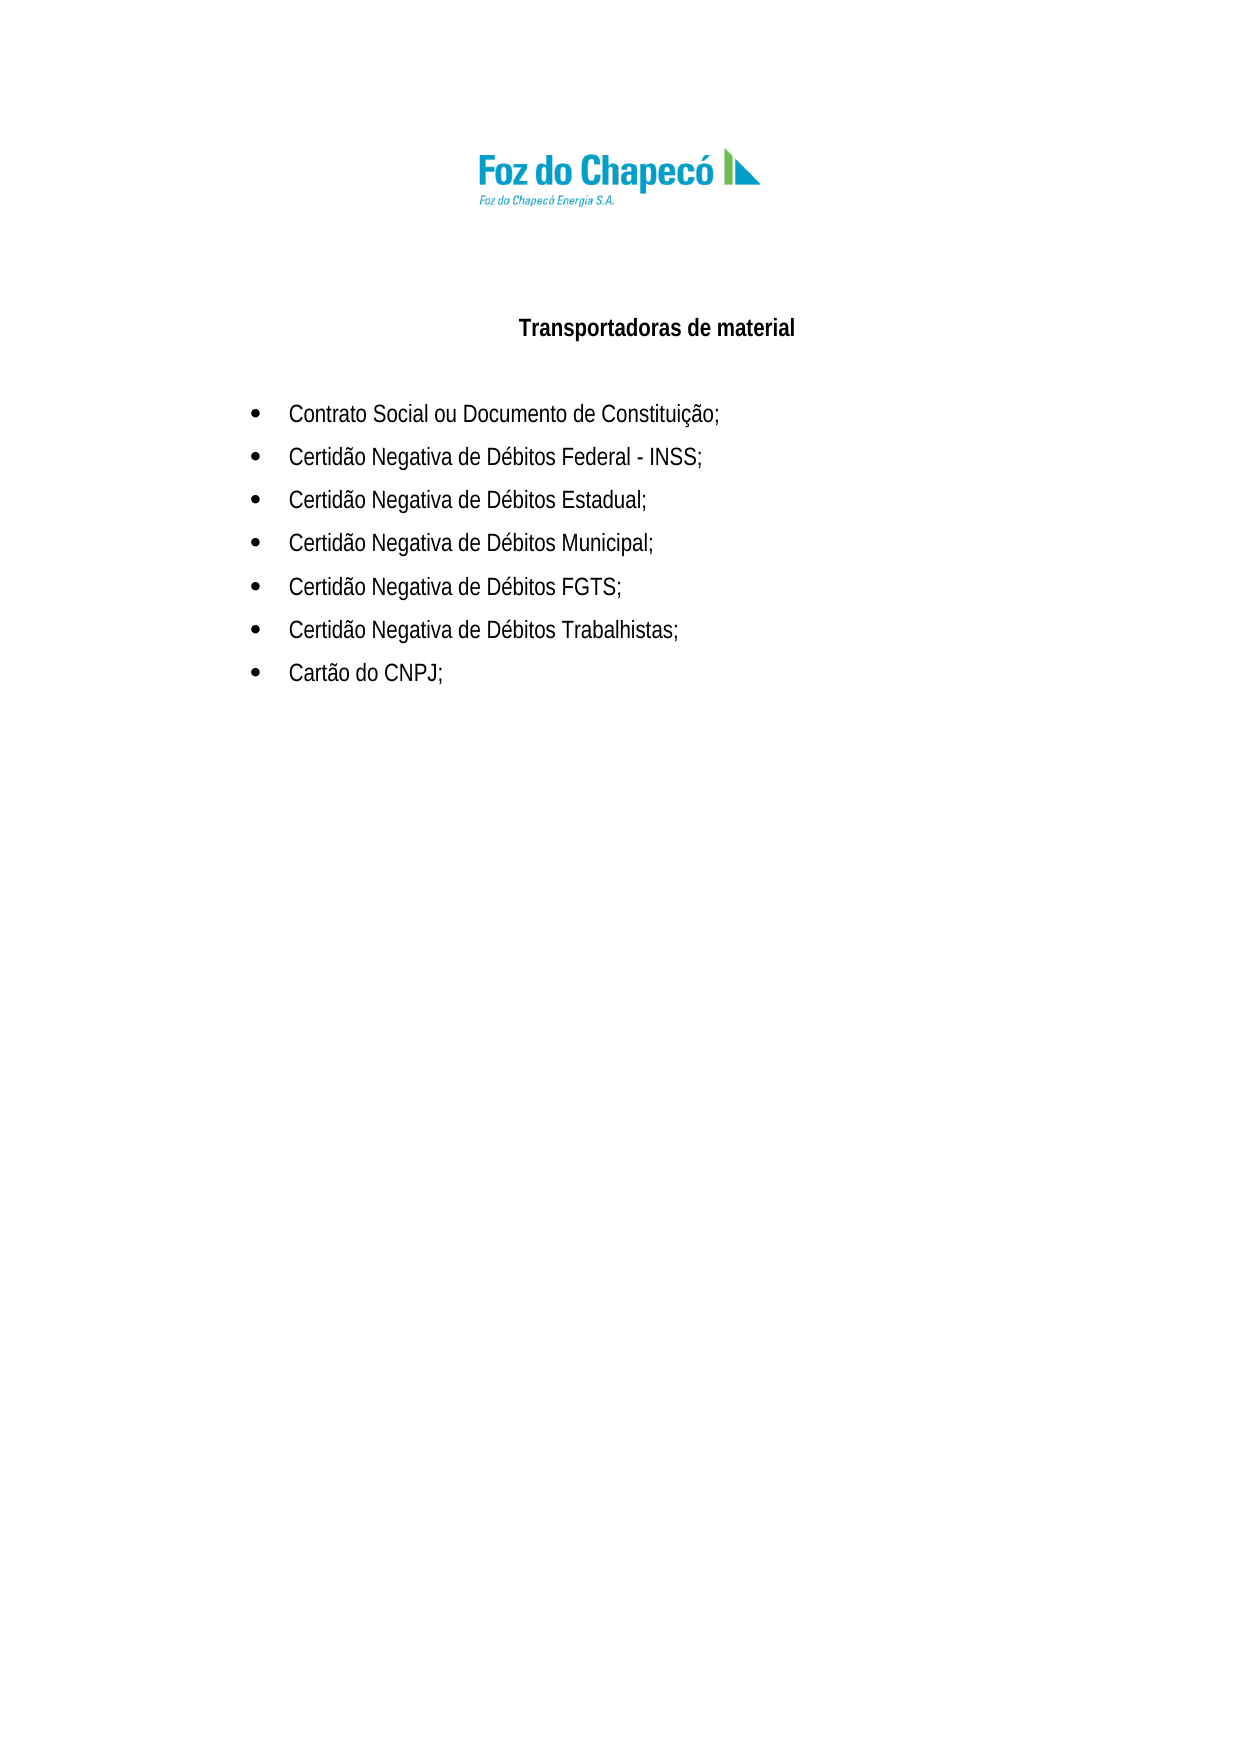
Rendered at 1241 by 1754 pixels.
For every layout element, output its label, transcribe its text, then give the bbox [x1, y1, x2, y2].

list Certidão Negativa de Débitos Trabalhistas; [251, 615, 1063, 643]
list Certidão Negativa de Débitos Estadual; [251, 485, 1063, 514]
list Certidão Negativa de Débitos Municipal; [251, 528, 1063, 557]
picture [479, 147, 761, 207]
picture [501, 168, 506, 181]
list Contrato Social ou Documento de Constituição; [251, 398, 1063, 427]
list Certidão Negativa de Débitos FGTS; [251, 571, 1063, 600]
list Certidão Negativa de Débitos Federal - INSS; [251, 442, 1063, 471]
text Transportadoras de material [177, 313, 1063, 341]
list Cartão do CNPJ; [251, 658, 1063, 687]
